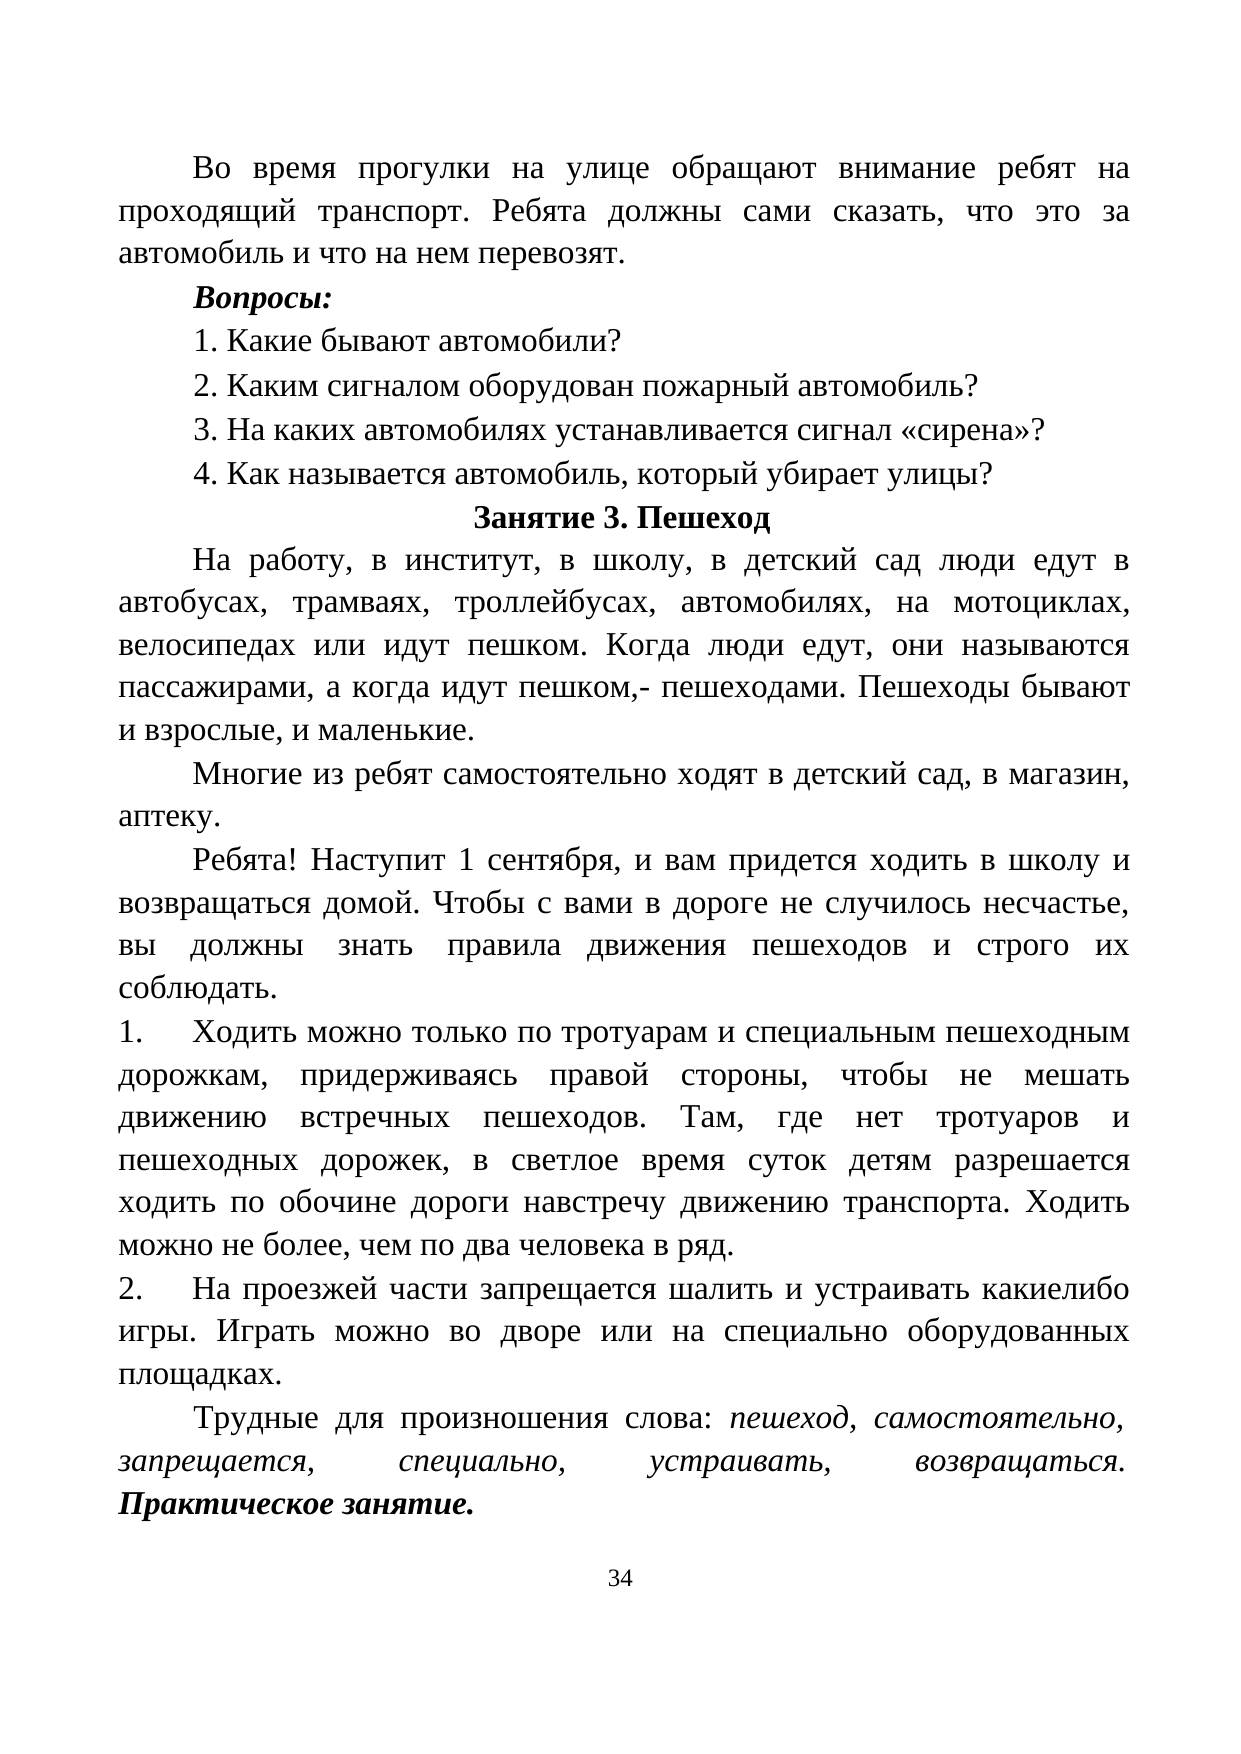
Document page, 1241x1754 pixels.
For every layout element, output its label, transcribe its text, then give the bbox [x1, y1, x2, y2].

text Ребята! Наступит 1 сентября, и вам придется ходить в школу и возвращаться домой. Чтобы с вами в дороге не случилось несчастье, вы должны знать правила движения пешеходов и строго их соблюдать. [118, 839, 1131, 1005]
text На работу, в институт, в школу, в детский сад люди едут в автобусах, трамваях, троллейбусах, автомобилях, на мотоциклах, велосипедах или идут пешком. Когда люди едут, они называются пассажирами, а когда идут пешком,- пешеходами. Пешеходы бывают и взрослые, и маленькие. [118, 539, 1131, 747]
list Каким сигналом оборудован пожарный автомобиль? [193, 365, 1131, 403]
list На проезжей части запрещается шалить и устраивать какиелибо игры. Играть можно во дворе или на специально оборудованных площадках. [118, 1268, 1131, 1391]
text Во время прогулки на улице обращают внимание ребят на проходящий транспорт. Ребята должны сами сказать, что это за автомобиль и что на нем перевозят. [118, 148, 1131, 271]
text Многие из ребят самостоятельно ходят в детский сад, в магазин, аптеку. [118, 753, 1131, 834]
list Ходить можно только по тротуарам и специальным пешеходным дорожкам, придерживаясь правой стороны, чтобы не мешать движению встречных пешеходов. Там, где нет тротуаров и пешеходных дорожек, в светлое время суток детям разрешается ходить по обочине дороги навстречу движению транспорта. Ходить можно не более, чем по два человека в ряд. [118, 1011, 1131, 1262]
text Вопросы: [193, 277, 1131, 315]
list На каких автомобилях устанавливается сигнал «сирена»? [193, 409, 1131, 447]
text Трудные для произношения слова: пешеход, самостоятельно, запрещается, специально, устраивать, возвращаться. Практическое занятие. [118, 1397, 1127, 1521]
list Как называется автомобиль, который убирает улицы? [193, 453, 1131, 492]
subtitle Занятие 3. Пешеход [118, 497, 1125, 536]
list Какие бывают автомобили? [193, 321, 1131, 359]
